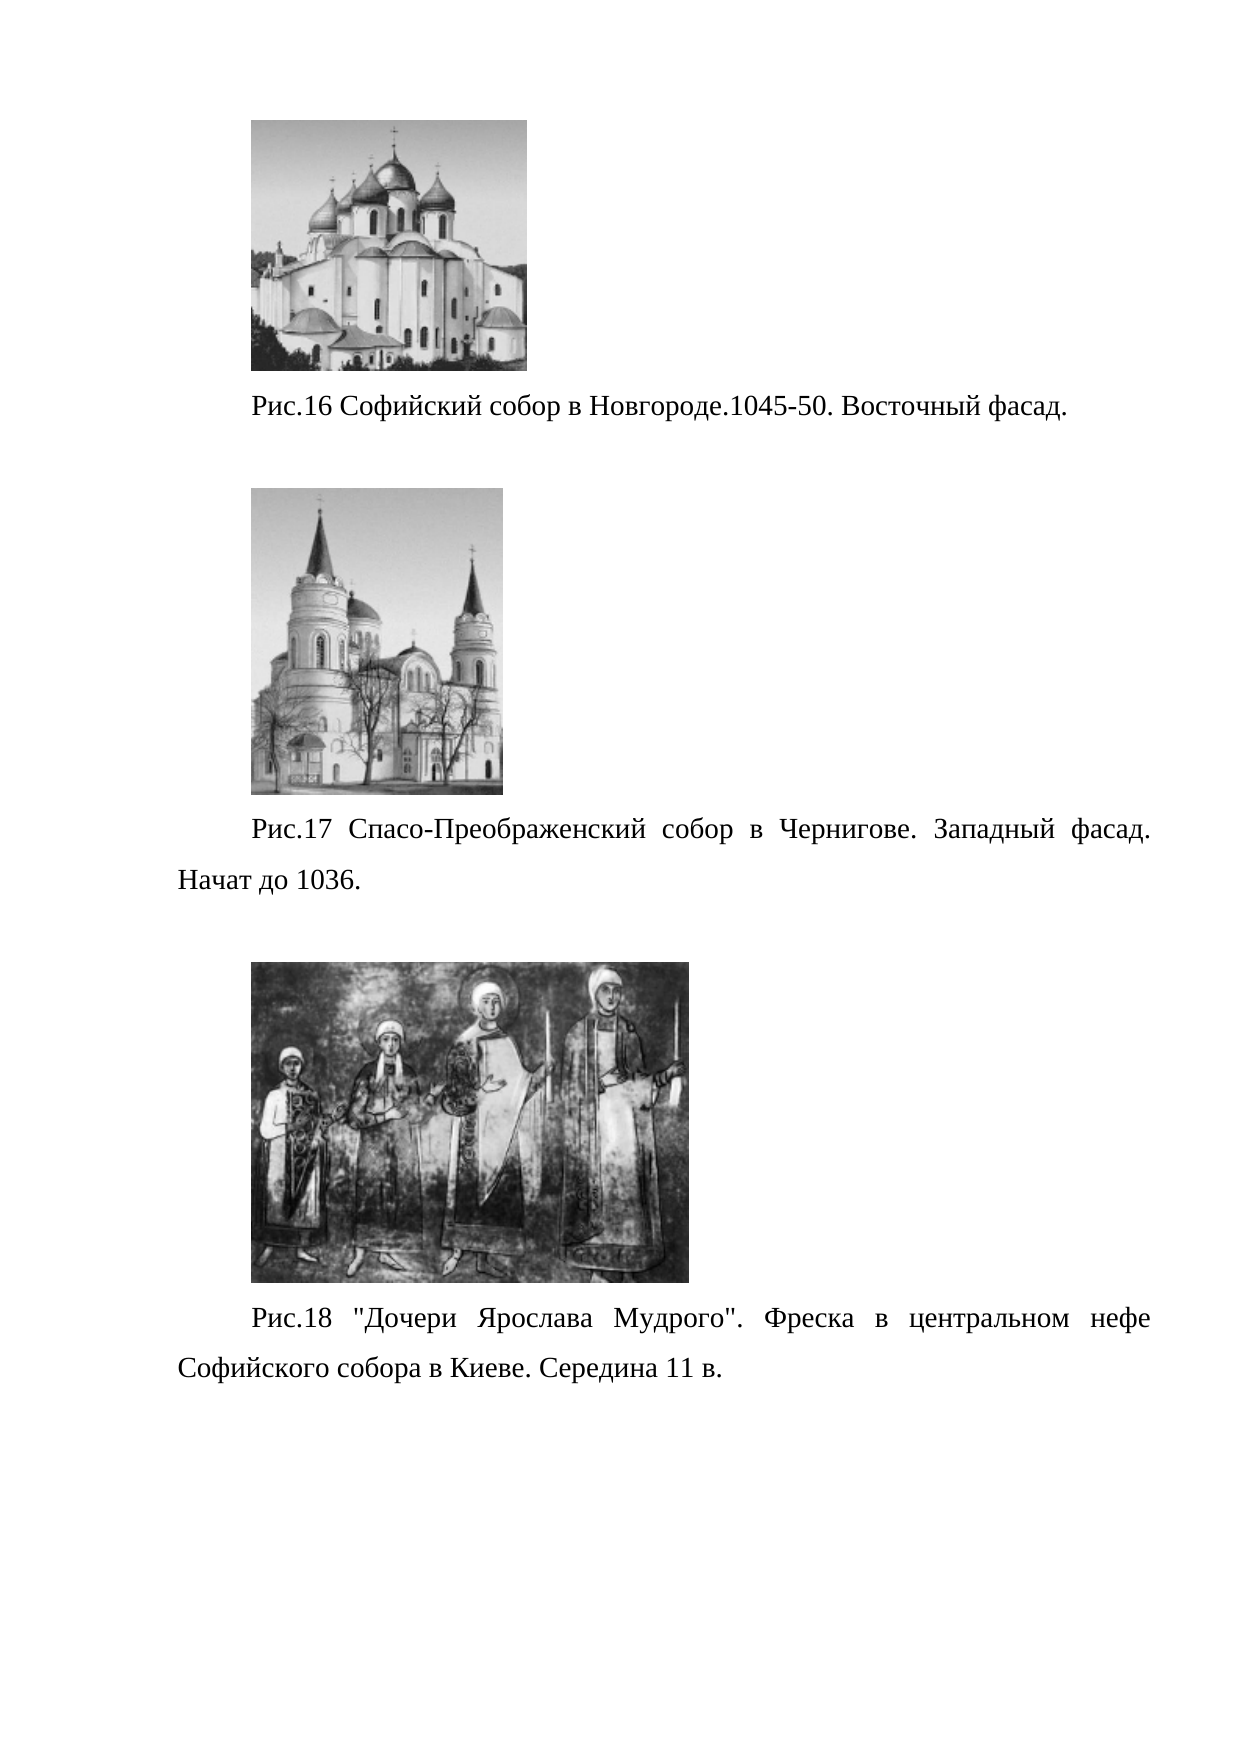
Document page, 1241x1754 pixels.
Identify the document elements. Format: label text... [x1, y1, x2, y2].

picture [251, 962, 689, 1283]
text Рис.16 Софийский собор в Новгороде.1045-50. Восточный фасад. [177, 388, 1152, 421]
picture [251, 120, 527, 371]
text Рис.17 Спасо-Преображенский собор в Чернигове. Западный фасад. Начат до 1036. [177, 812, 1152, 896]
picture [251, 488, 503, 795]
text Рис.18 "Дочери Ярослава Мудрого". Фреска в центральном нефе Софийского собора в Киеве. Середина 11 в. [177, 1300, 1152, 1384]
